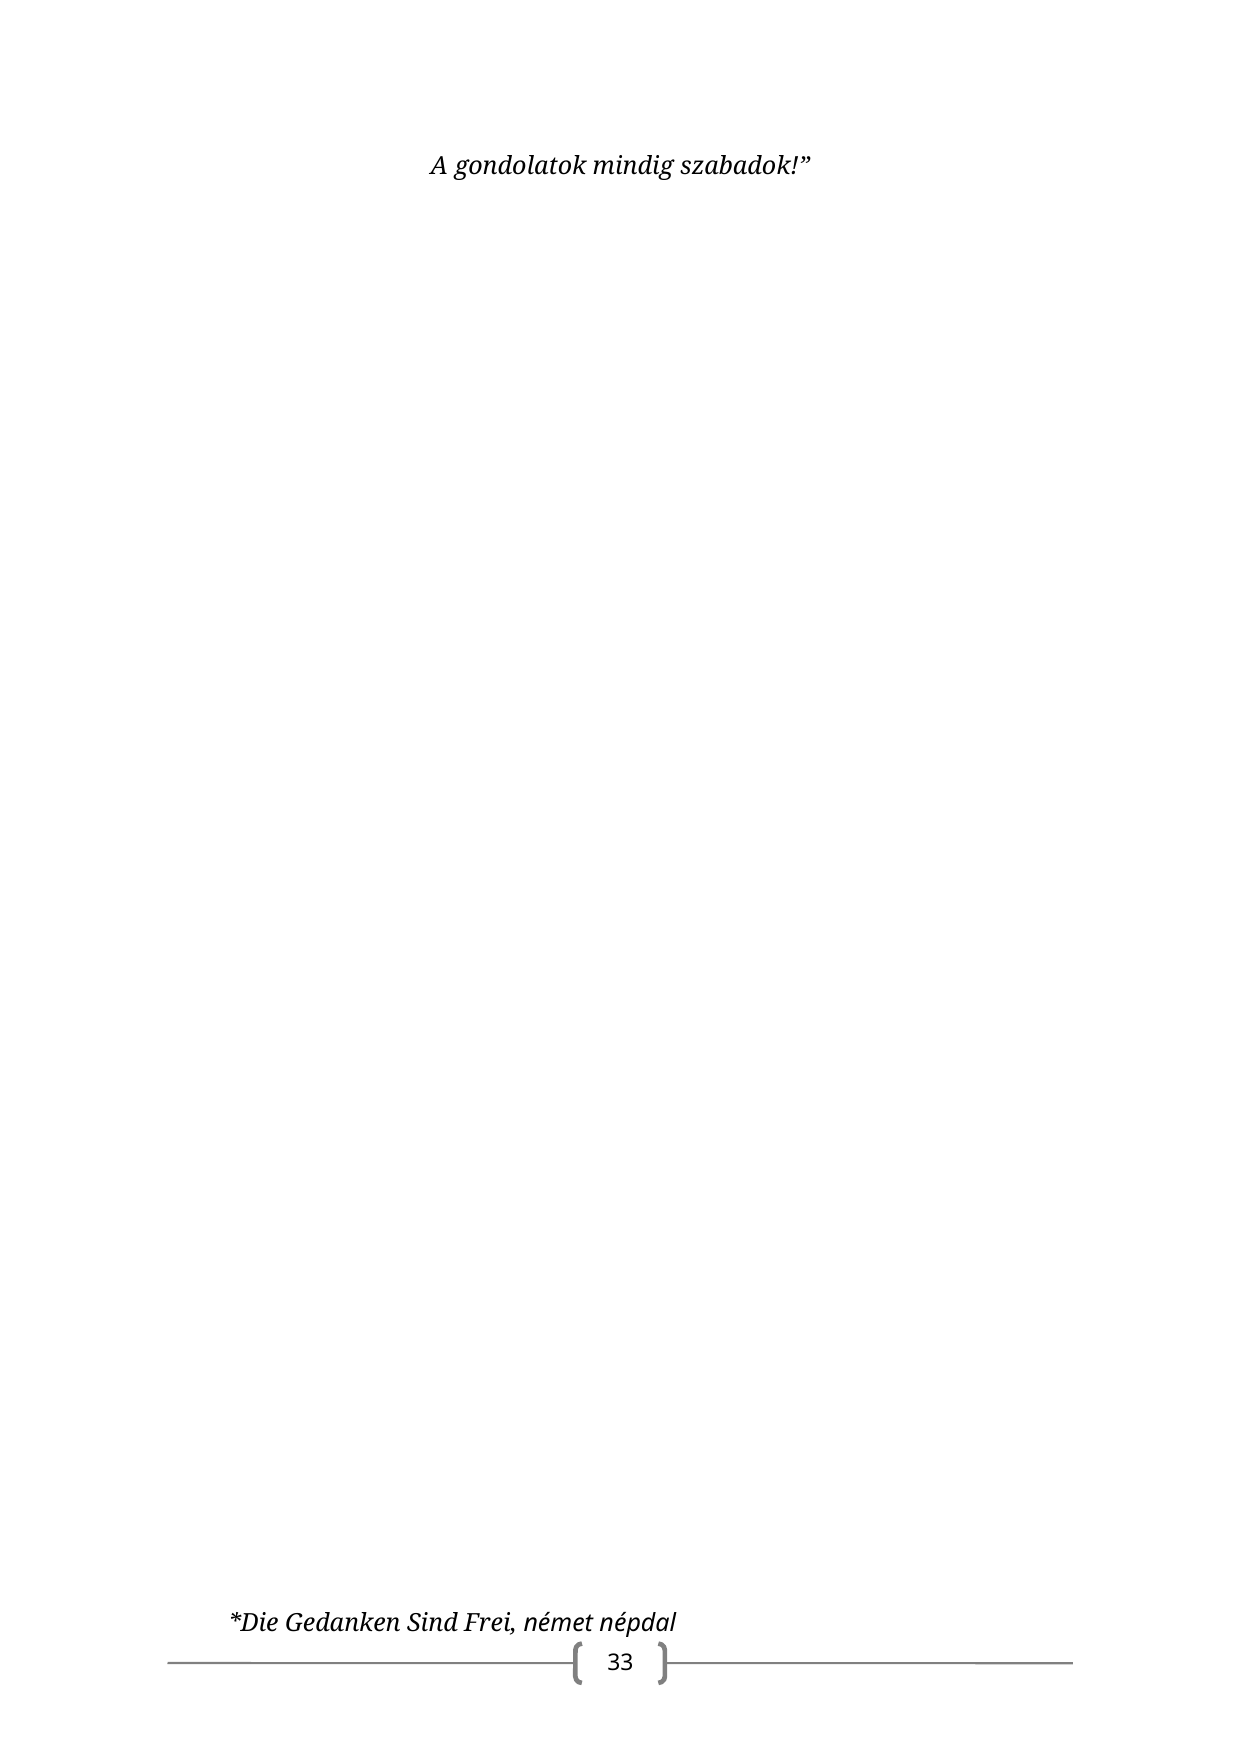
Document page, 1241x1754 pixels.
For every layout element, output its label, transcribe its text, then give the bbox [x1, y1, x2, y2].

text A gondolatok mindig szabadok!” [148, 148, 1093, 182]
